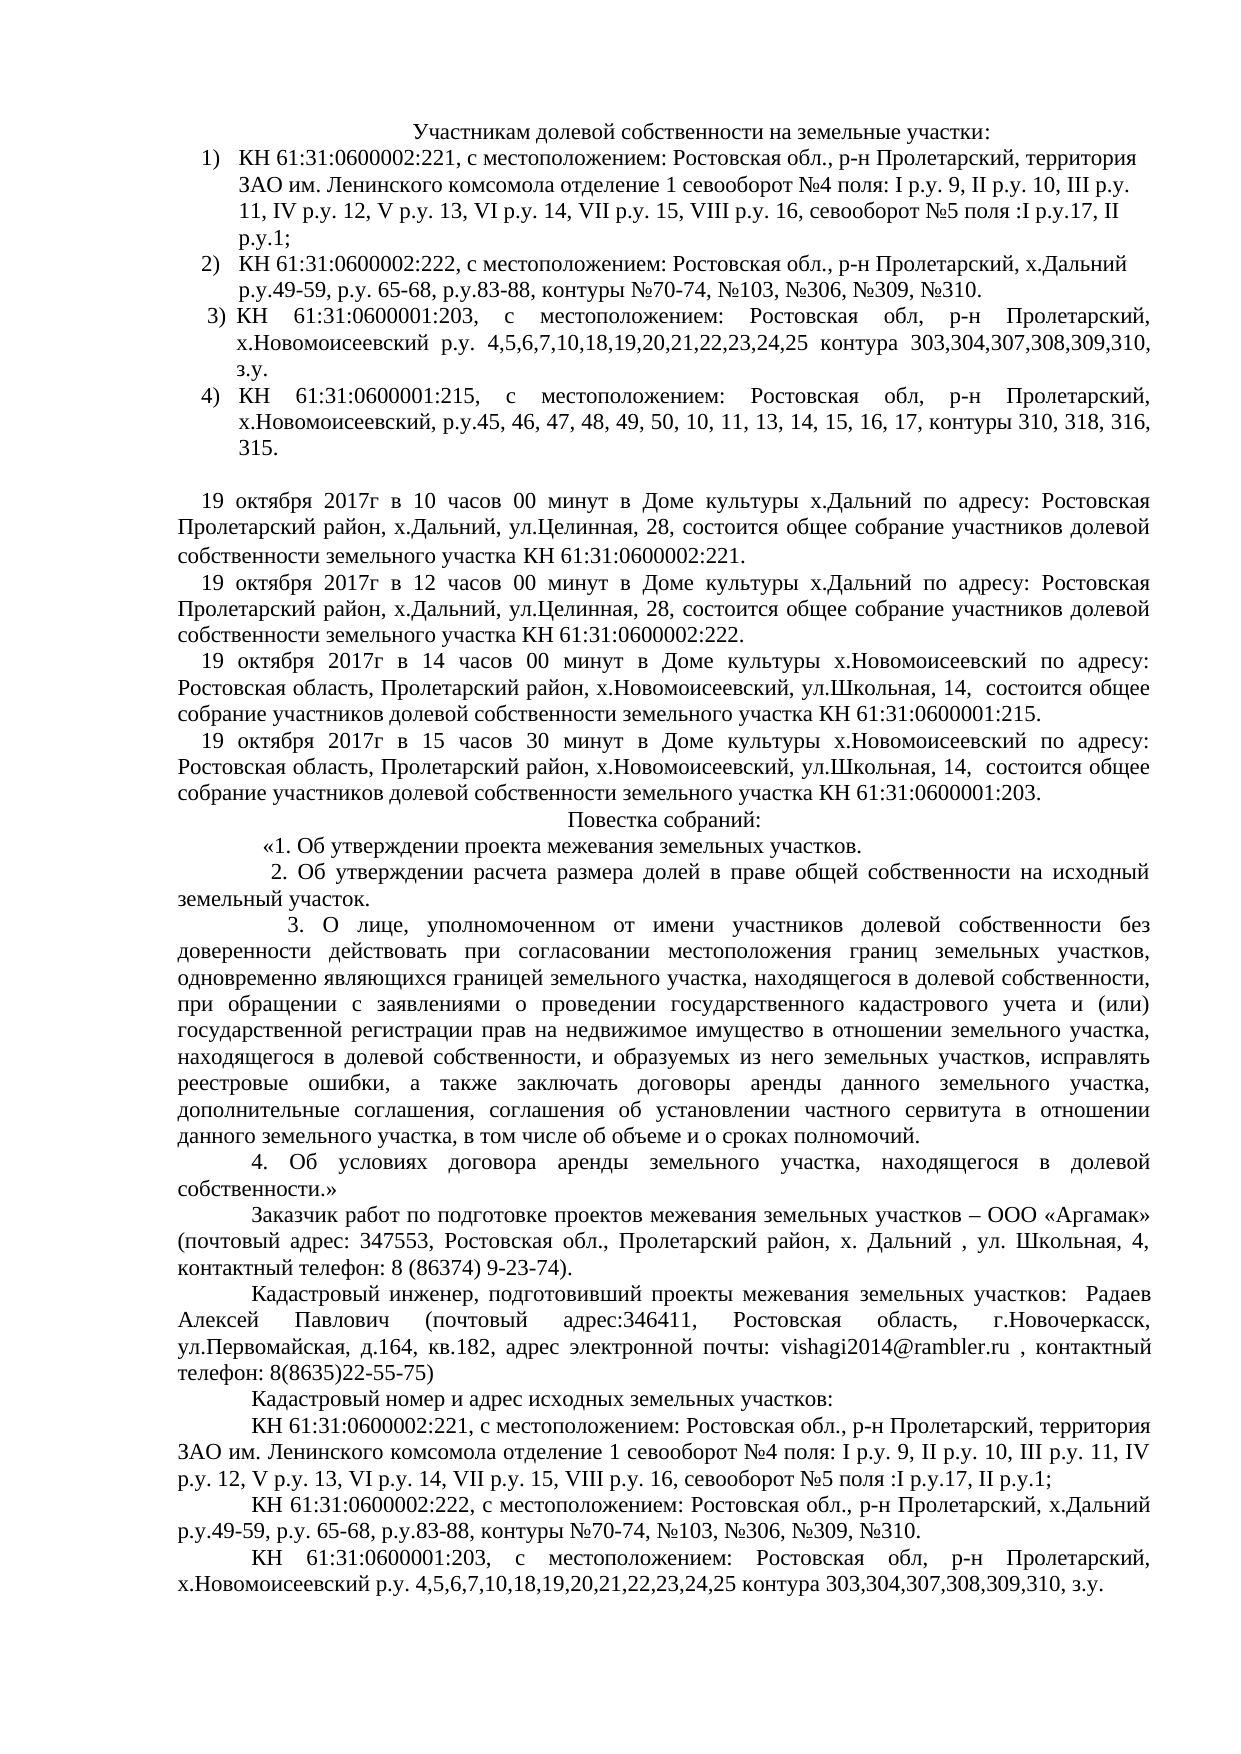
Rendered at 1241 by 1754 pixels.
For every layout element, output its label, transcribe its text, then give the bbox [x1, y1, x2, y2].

text Повестка собраний: [177, 806, 1152, 832]
text Кадастровый номер и адрес исходных земельных участков: [177, 1386, 1152, 1412]
list КН 61:31:0600002:222, с местоположением: Ростовская обл., р-н Пролетарский, х.Дальний р.у.49-59, р.у. 65-68, р.у.83-88, контуры №70-74, №103, №306, №309, №310. [201, 250, 1152, 303]
text 19 октября 2017г в 12 часов 00 минут в Доме культуры х.Дальний по адресу: Ростовская Пролетарский район, х.Дальний, ул.Целинная, 28, состоится общее собрание участников долевой собственности земельного участка КН 61:31:0600002:222. [177, 568, 1152, 648]
text 2. Об утверждении расчета размера долей в праве общей собственности на исходный земельный участок. [177, 858, 1152, 911]
text Кадастровый инженер, подготовивший проекты межевания земельных участков: Радаев Алексей Павлович (почтовый адрес:346411, Ростовская область, г.Новочеркасск, ул.Первомайская, д.164, кв.182, адрес электронной почты: vishagi2014@rambler.ru , контактный телефон: 8(8635)22-55-75) [177, 1280, 1152, 1386]
text Заказчик работ по подготовке проектов межевания земельных участков – ООО «Аргамак» (почтовый адрес: 347553, Ростовская обл., Пролетарский район, х. Дальний , ул. Школьная, 4, контактный телефон: 8 (86374) 9-23-74). [177, 1201, 1152, 1280]
list КН 61:31:0600001:215, с местоположением: Ростовская обл, р-н Пролетарский, х.Новомоисеевский, р.у.45, 46, 47, 48, 49, 50, 10, 11, 13, 14, 15, 16, 17, контуры 310, 318, 316, 315. [201, 382, 1152, 461]
text КН 61:31:0600001:203, с местоположением: Ростовская обл, р-н Пролетарский, х.Новомоисеевский р.у. 4,5,6,7,10,18,19,20,21,22,23,24,25 контура 303,304,307,308,309,310, з.у. [177, 1544, 1152, 1596]
text Участникам долевой собственности на земельные участки: [177, 118, 1152, 144]
list КН 61:31:0600001:203, с местоположением: Ростовская обл, р-н Пролетарский, х.Новомоисеевский р.у. 4,5,6,7,10,18,19,20,21,22,23,24,25 контура 303,304,307,308,309,310, з.у. [207, 303, 1152, 382]
text 19 октября 2017г в 14 часов 00 минут в Доме культуры х.Новомоисеевский по адресу: Ростовская область, Пролетарский район, х.Новомоисеевский, ул.Школьная, 14, состоится общее собрание участников долевой собственности земельного участка КН 61:31:0600001:215. [177, 648, 1152, 727]
text 4. Об условиях договора аренды земельного участка, находящегося в долевой собственности.» [177, 1148, 1152, 1201]
list КН 61:31:0600002:221, с местоположением: Ростовская обл., р-н Пролетарский, территория ЗАО им. Ленинского комсомола отделение 1 севооборот №4 поля: I р.у. 9, II р.у. 10, III р.у. 11, IV р.у. 12, V р.у. 13, VI р.у. 14, VII р.у. 15, VIII р.у. 16, севооборот №5 поля :I р.у.17, II р.у.1; [201, 144, 1152, 250]
text «1. Об утверждении проекта межевания земельных участков. [177, 832, 1152, 858]
text КН 61:31:0600002:222, с местоположением: Ростовская обл., р-н Пролетарский, х.Дальний р.у.49-59, р.у. 65-68, р.у.83-88, контуры №70-74, №103, №306, №309, №310. [177, 1491, 1152, 1544]
text КН 61:31:0600002:221, с местоположением: Ростовская обл., р-н Пролетарский, территория ЗАО им. Ленинского комсомола отделение 1 севооборот №4 поля: I р.у. 9, II р.у. 10, III р.у. 11, IV р.у. 12, V р.у. 13, VI р.у. 14, VII р.у. 15, VIII р.у. 16, севооборот №5 поля :I р.у.17, II р.у.1; [177, 1412, 1152, 1491]
text 19 октября 2017г в 15 часов 30 минут в Доме культуры х.Новомоисеевский по адресу: Ростовская область, Пролетарский район, х.Новомоисеевский, ул.Школьная, 14, состоится общее собрание участников долевой собственности земельного участка КН 61:31:0600001:203. [177, 727, 1152, 806]
text 19 октября 2017г в 10 часов 00 минут в Доме культуры х.Дальний по адресу: Ростовская Пролетарский район, х.Дальний, ул.Целинная, 28, состоится общее собрание участников долевой собственности земельного участка КН 61:31:0600002:221. [177, 487, 1152, 568]
text 3. О лице, уполномоченном от имени участников долевой собственности без доверенности действовать при согласовании местоположения границ земельных участков, одновременно являющихся границей земельного участка, находящегося в долевой собственности, при обращении с заявлениями о проведении государственного кадастрового учета и (или) государственной регистрации прав на недвижимое имущество в отношении земельного участка, находящегося в долевой собственности, и образуемых из него земельных участков, исправлять реестровые ошибки, а также заключать договоры аренды данного земельного участка, дополнительные соглашения, соглашения об установлении частного сервитута в отношении данного земельного участка, в том числе об объеме и о сроках полномочий. [177, 911, 1152, 1148]
